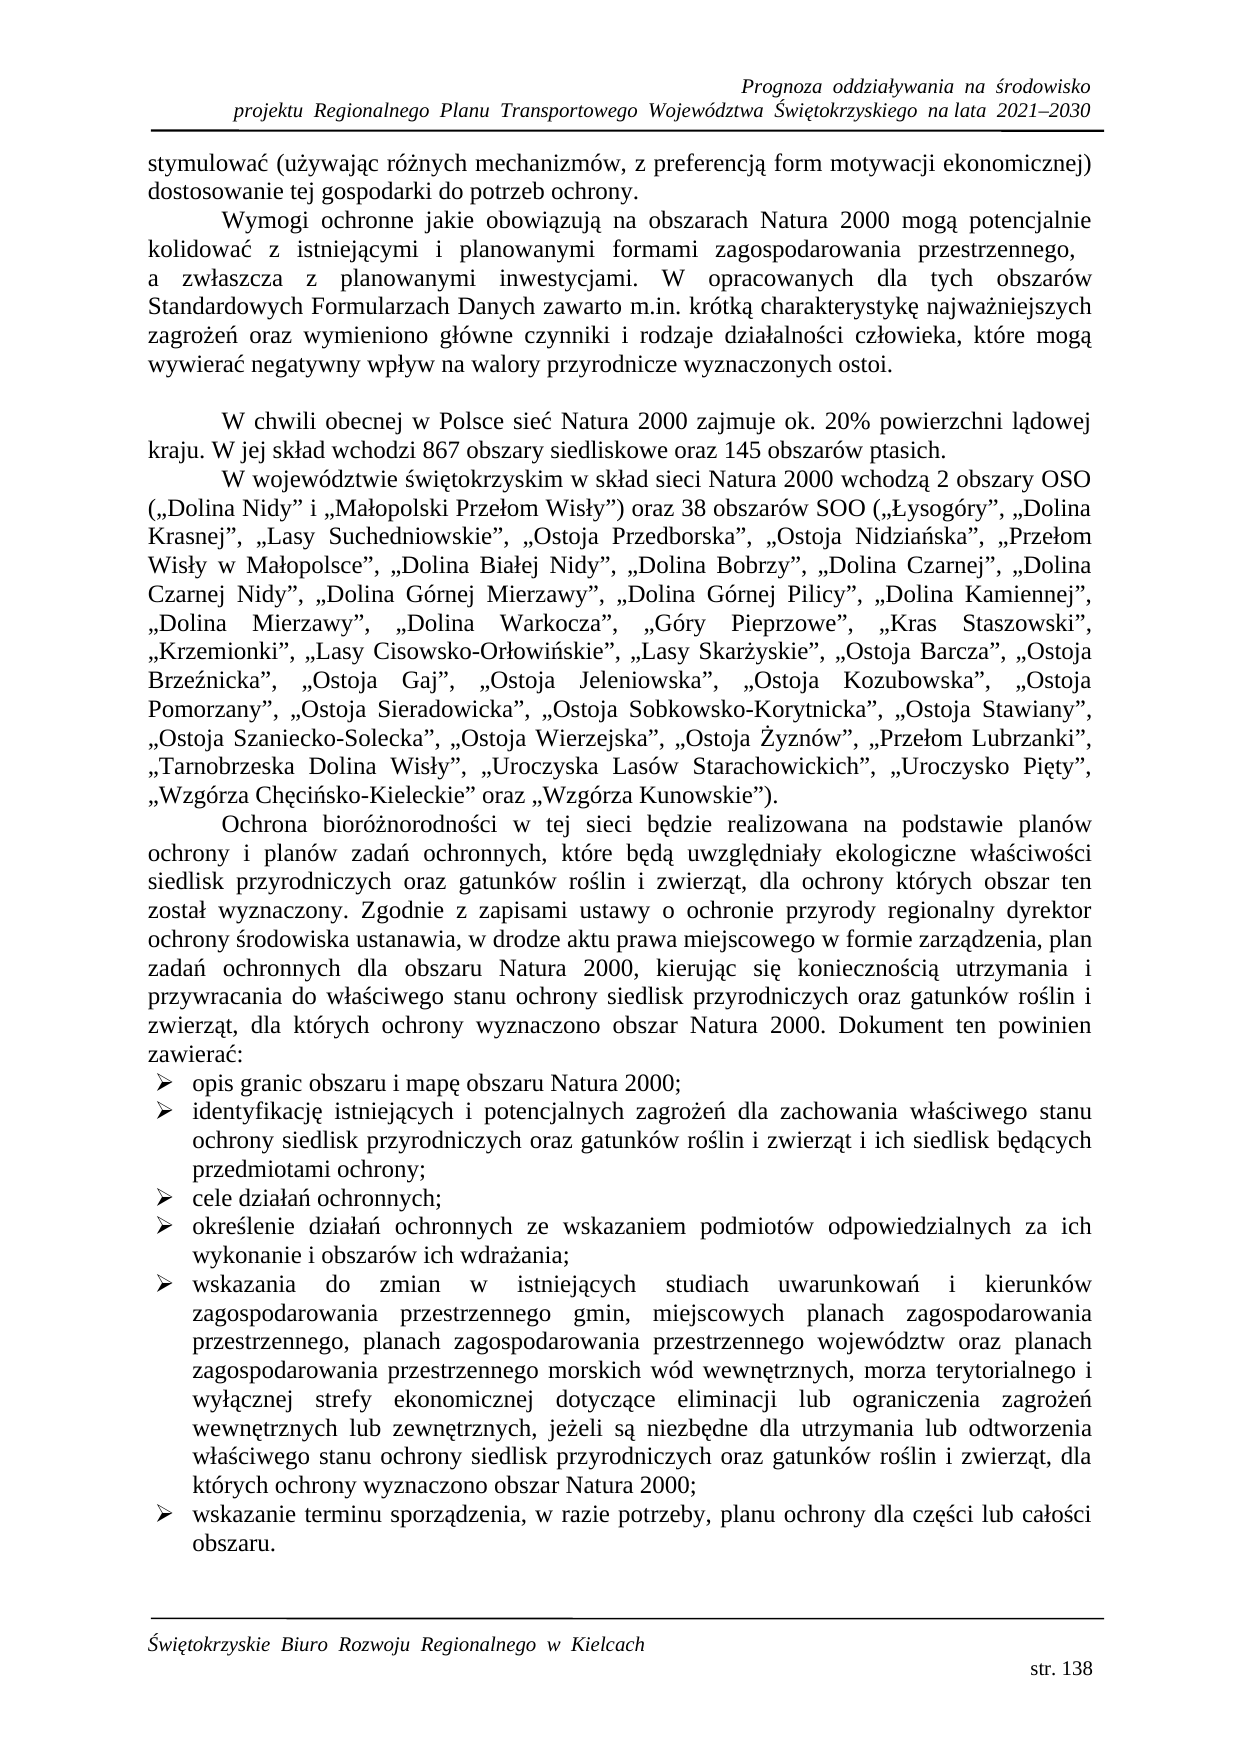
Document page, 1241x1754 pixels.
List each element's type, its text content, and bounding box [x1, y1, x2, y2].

list wskazania do zmian w istniejących studiach uwarunkowań i kierunków zagospodarowania przestrzennego gmin, miejscowych planach zagospodarowania przestrzennego, planach zagospodarowania przestrzennego województw oraz planach zagospodarowania przestrzennego morskich wód wewnętrznych, morza terytorialnego i wyłącznej strefy ekonomicznej dotyczące eliminacji lub ograniczenia zagrożeń wewnętrznych lub zewnętrznych, jeżeli są niezbędne dla utrzymania lub odtworzenia właściwego stanu ochrony siedlisk przyrodniczych oraz gatunków roślin i zwierząt, dla których ochrony wyznaczono obszar Natura 2000; [154, 1269, 1093, 1499]
list wskazanie terminu sporządzenia, w razie potrzeby, planu ochrony dla części lub całości obszaru. [154, 1499, 1093, 1556]
text Ochrona bioróżnorodności w tej sieci będzie realizowana na podstawie planów ochrony i planów zadań ochronnych, które będą uwzględniały ekologiczne właściwości siedlisk przyrodniczych oraz gatunków roślin i zwierząt, dla ochrony których obszar ten został wyznaczony. Zgodnie z zapisami ustawy o ochronie przyrody regionalny dyrektor ochrony środowiska ustanawia, w drodze aktu prawa miejscowego w formie zarządzenia, plan zadań ochronnych dla obszaru Natura 2000, kierując się koniecznością utrzymania i przywracania do właściwego stanu ochrony siedlisk przyrodniczych oraz gatunków roślin i zwierząt, dla których ochrony wyznaczono obszar Natura 2000. Dokument ten powinien zawierać: [148, 809, 1093, 1068]
list opis granic obszaru i mapę obszaru Natura 2000; [154, 1068, 1093, 1096]
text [148, 148, 1093, 205]
list określenie działań ochronnych ze wskazaniem podmiotów odpowiedzialnych za ich wykonanie i obszarów ich wdrażania; [154, 1211, 1093, 1269]
text Wymogi ochronne jakie obowiązują na obszarach Natura 2000 mogą potencjalnie kolidować z istniejącymi i planowanymi formami zagospodarowania przestrzennego, a zwłaszcza z planowanymi inwestycjami. W opracowanych dla tych obszarów Standardowych Formularzach Danych zawarto m.in. krótką charakterystykę najważniejszych zagrożeń oraz wymieniono główne czynniki i rodzaje działalności człowieka, które mogą wywierać negatywny wpływ na walory przyrodnicze wyznaczonych ostoi. [148, 205, 1093, 378]
list identyfikację istniejących i potencjalnych zagrożeń dla zachowania właściwego stanu ochrony siedlisk przyrodniczych oraz gatunków roślin i zwierząt i ich siedlisk będących przedmiotami ochrony; [154, 1096, 1093, 1183]
list cele działań ochronnych; [154, 1183, 1093, 1211]
text W chwili obecnej w Polsce sieć Natura 2000 zajmuje ok. 20% powierzchni lądowej kraju. W jej skład wchodzi 867 obszary siedliskowe oraz 145 obszarów ptasich. [148, 406, 1093, 464]
text W województwie świętokrzyskim w skład sieci Natura 2000 wchodzą 2 obszary OSO („Dolina Nidy” i „Małopolski Przełom Wisły”) oraz 38 obszarów SOO („Łysogóry”, „Dolina Krasnej”, „Lasy Suchedniowskie”, „Ostoja Przedborska”, „Ostoja Nidziańska”, „Przełom Wisły w Małopolsce”, „Dolina Białej Nidy”, „Dolina Bobrzy”, „Dolina Czarnej”, „Dolina Czarnej Nidy”, „Dolina Górnej Mierzawy”, „Dolina Górnej Pilicy”, „Dolina Kamiennej”, „Dolina Mierzawy”, „Dolina Warkocza”, „Góry Pieprzowe”, „Kras Staszowski”, „Krzemionki”, „Lasy Cisowsko-Orłowińskie”, „Lasy Skarżyskie”, „Ostoja Barcza”, „Ostoja Brzeźnicka”, „Ostoja Gaj”, „Ostoja Jeleniowska”, „Ostoja Kozubowska”, „Ostoja Pomorzany”, „Ostoja Sieradowicka”, „Ostoja Sobkowsko-Korytnicka”, „Ostoja Stawiany”, „Ostoja Szaniecko-Solecka”, „Ostoja Wierzejska”, „Ostoja Żyznów”, „Przełom Lubrzanki”, „Tarnobrzeska Dolina Wisły”, „Uroczyska Lasów Starachowickich”, „Uroczysko Pięty”, „Wzgórza Chęcińsko-Kieleckie” oraz „Wzgórza Kunowskie”). [148, 464, 1093, 809]
